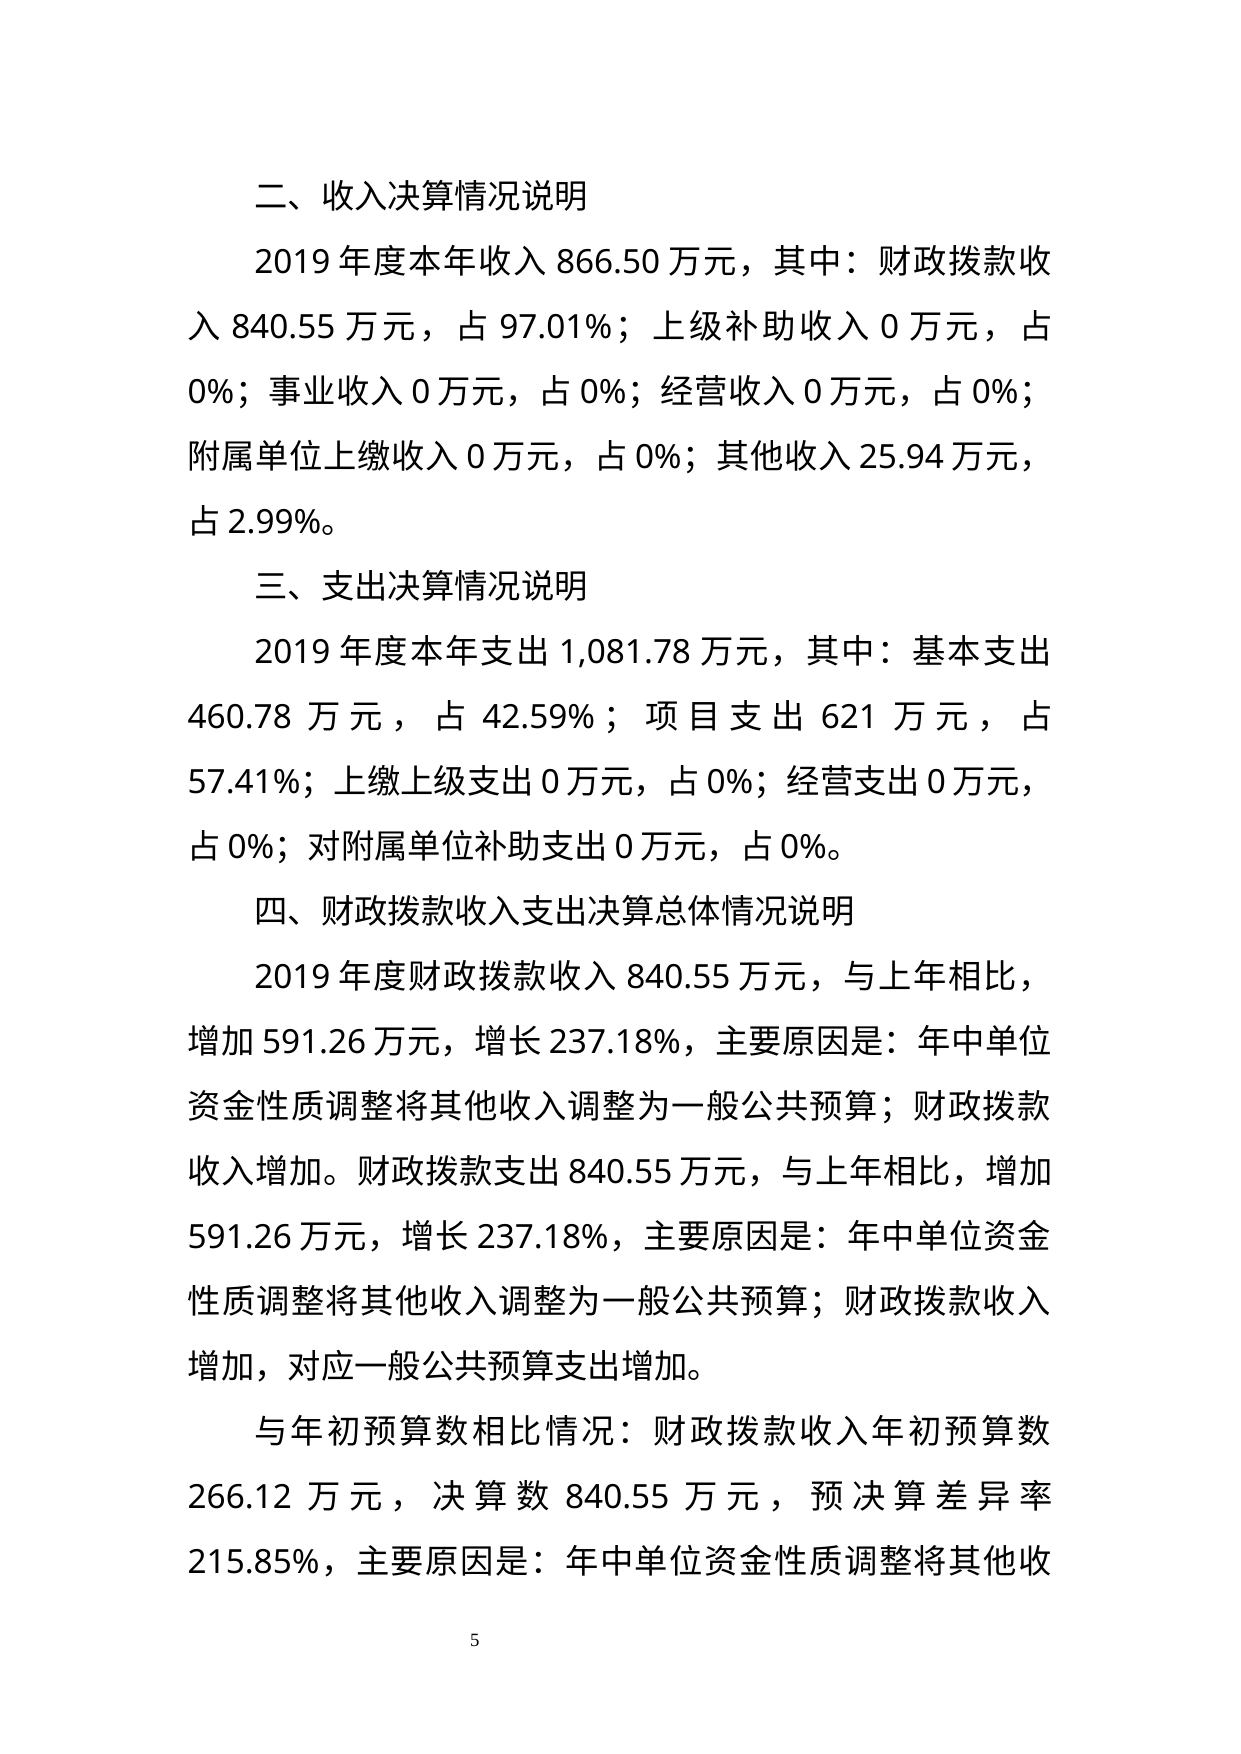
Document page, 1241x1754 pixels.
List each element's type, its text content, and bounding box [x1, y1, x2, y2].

text 2019年度本年收入866.50万元，其中：财政拨款收入840.55万元，占97.01%；上级补助收入0万元，占0%；事业收入0万元，占0%；经营收入0万元，占0%；附属单位上缴收入0万元，占0%；其他收入25.94万元，占2.99%。 [187, 227, 1053, 552]
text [187, 1397, 1053, 1592]
text 2019年度本年支出1,081.78万元，其中：基本支出460.78万元，占42.59%；项目支出621万元，占57.41%；上缴上级支出0万元，占0%；经营支出0万元，占0%；对附属单位补助支出0万元，占0%。 [187, 617, 1053, 877]
text 四、财政拨款收入支出决算总体情况说明 [187, 877, 1053, 942]
text 二、收入决算情况说明 [187, 162, 1053, 227]
text 三、支出决算情况说明 [187, 552, 1053, 617]
text 2019年度财政拨款收入840.55万元，与上年相比，增加591.26万元，增长237.18%，主要原因是：年中单位资金性质调整将其他收入调整为一般公共预算；财政拨款收入增加。财政拨款支出840.55万元，与上年相比，增加591.26万元，增长237.18%，主要原因是：年中单位资金性质调整将其他收入调整为一般公共预算；财政拨款收入增加，对应一般公共预算支出增加。 [187, 942, 1053, 1397]
